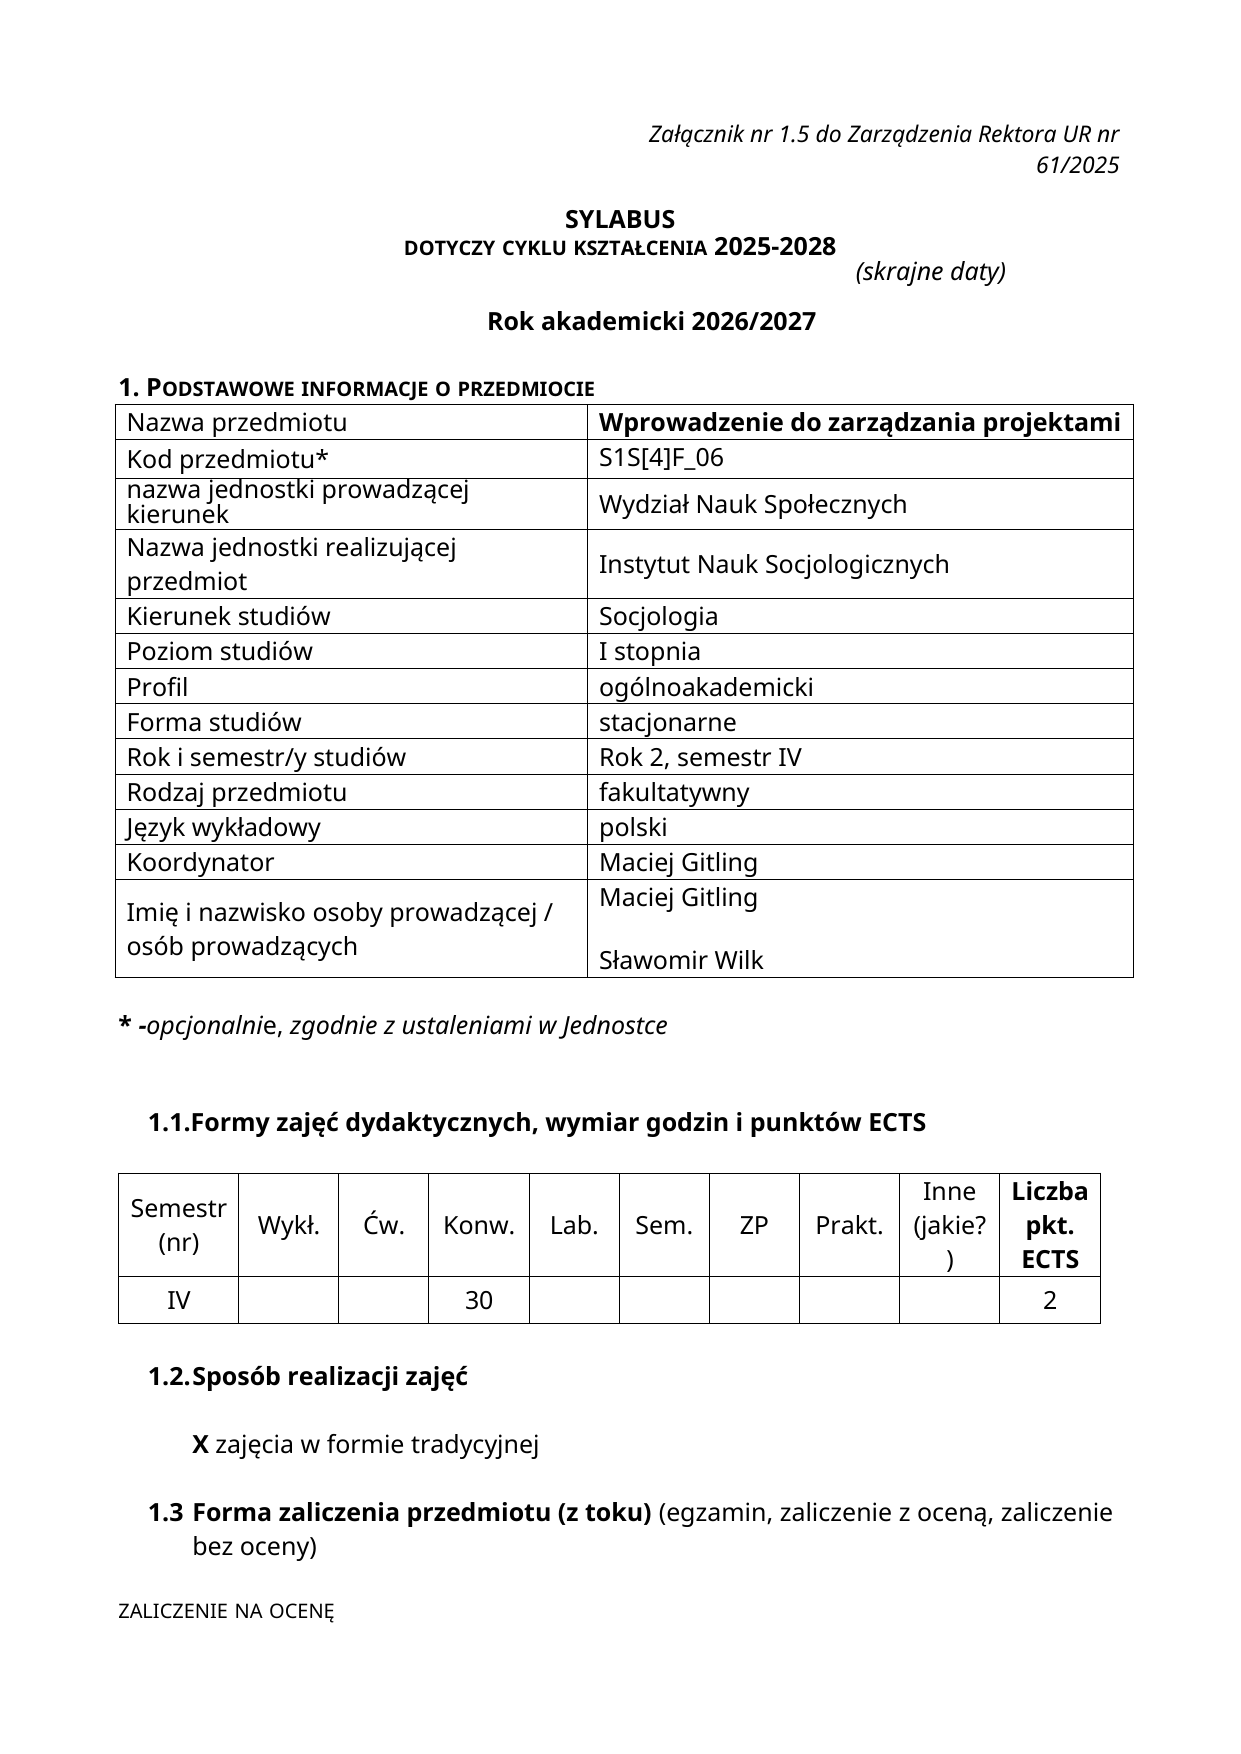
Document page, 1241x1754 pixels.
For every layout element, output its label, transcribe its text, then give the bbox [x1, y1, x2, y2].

table_header Wprowadzenie do zarządzania projektami [588, 405, 1133, 439]
table_header Konw. [429, 1174, 529, 1276]
table_cell [239, 1277, 338, 1323]
table_cell Instytut Nauk Socjologicznych [588, 530, 1133, 598]
table_cell [620, 1277, 709, 1323]
table_header ZP [710, 1174, 799, 1276]
table_cell fakultatywny [588, 775, 1133, 808]
table_cell Rok 2, semestr IV [588, 739, 1133, 773]
table_cell 30 [429, 1277, 529, 1323]
table_cell Socjologia [588, 599, 1133, 633]
table_cell Język wykładowy [116, 810, 587, 844]
table_header Wykł. [239, 1174, 338, 1276]
table_cell I stopnia [588, 634, 1133, 668]
table_cell polski [588, 810, 1133, 844]
table_cell Wydział Nauk Społecznych [588, 479, 1133, 529]
table_cell Maciej Gitling [588, 845, 1133, 879]
table_cell Imię i nazwisko osoby prowadzącej / osób prowadzących [116, 880, 587, 977]
table_cell nazwa jednostki prowadzącej kierunek [116, 479, 587, 529]
table_cell Maciej Gitling Sławomir Wilk [588, 880, 1133, 977]
table_header Sem. [620, 1174, 709, 1276]
table_header Inne (jakie?) [900, 1174, 999, 1276]
table_cell [339, 1277, 428, 1323]
table_cell Poziom studiów [116, 634, 587, 668]
text 1.3 Forma zaliczenia przedmiotu (z toku) (egzamin, zaliczenie z oceną, zaliczenie bez oceny) [148, 1494, 1122, 1563]
text (skrajne daty) [118, 261, 1122, 286]
table_cell Kod przedmiotu* [116, 440, 587, 478]
table_cell Kierunek studiów [116, 599, 587, 633]
table_cell 2 [1000, 1277, 1100, 1323]
text 1.2. Sposób realizacji zajęć [148, 1358, 1122, 1392]
table_header Lab. [530, 1174, 619, 1276]
text zaliczenie na ocenę [118, 1591, 1122, 1625]
text X zajęcia w formie tradycyjnej [192, 1426, 1122, 1460]
table_cell Forma studiów [116, 704, 587, 738]
text Załącznik nr 1.5 do Zarządzenia Rektora UR nr 61/2025 [118, 118, 1122, 181]
text SYLABUS [118, 201, 1122, 236]
table_header Ćw. [339, 1174, 428, 1276]
table_cell stacjonarne [588, 704, 1133, 738]
table_cell Rodzaj przedmiotu [116, 775, 587, 808]
text 1. Podstawowe informacje o przedmiocie [118, 369, 1122, 404]
table_cell Nazwa jednostki realizującej przedmiot [116, 530, 587, 598]
table_cell IV [119, 1277, 238, 1323]
table_cell Koordynator [116, 845, 587, 879]
table_cell Profil [116, 669, 587, 703]
text Rok akademicki 2026/2027 [118, 311, 1122, 336]
table_cell [710, 1277, 799, 1323]
table_cell ogólnoakademicki [588, 669, 1133, 703]
table_header Nazwa przedmiotu [116, 405, 587, 439]
table_header Semestr (nr) [119, 1174, 238, 1276]
table_header Liczba pkt. ECTS [1000, 1174, 1100, 1276]
text 1.1.Formy zajęć dydaktycznych, wymiar godzin i punktów ECTS [148, 1104, 1122, 1139]
table_cell [900, 1277, 999, 1323]
table_header Prakt. [800, 1174, 899, 1276]
table_cell Rok i semestr/y studiów [116, 739, 587, 773]
table_cell [800, 1277, 899, 1323]
text * -opcjonalnie, zgodnie z ustaleniami w Jednostce [118, 1007, 1122, 1041]
text dotyczy cyklu kształcenia 2025-2028 [118, 236, 1122, 261]
table_cell S1S[4]F_06 [588, 440, 1133, 478]
table_cell [530, 1277, 619, 1323]
